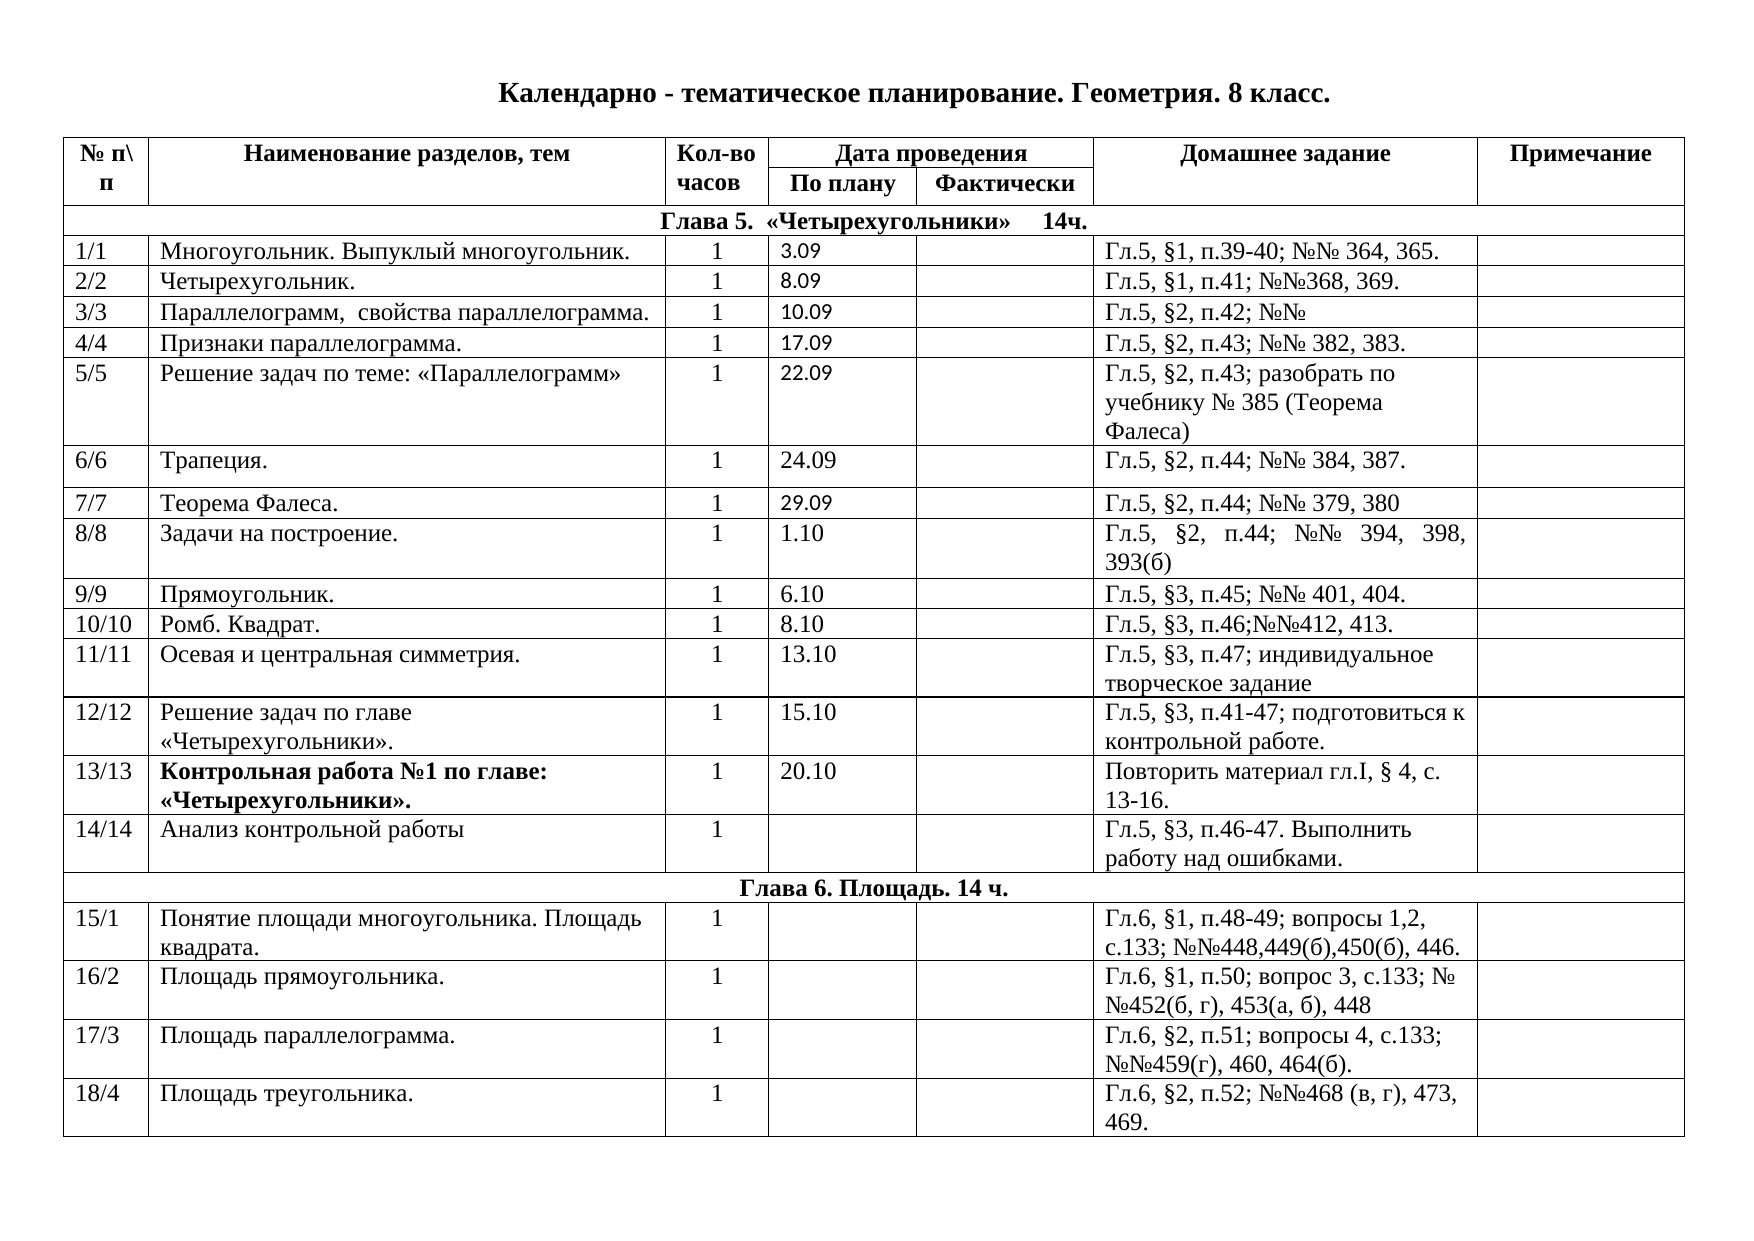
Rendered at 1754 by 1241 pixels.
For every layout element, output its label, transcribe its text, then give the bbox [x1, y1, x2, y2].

table_cell Глава 6. Площадь. 14 ч. [64, 873, 1684, 902]
table_cell Понятие площади многоугольника. Площадь квадрата. [149, 903, 665, 960]
table_cell [1478, 266, 1684, 296]
table_cell [917, 961, 1093, 1019]
table_cell [917, 1079, 1093, 1136]
table_cell 20.10 [769, 756, 916, 813]
table_cell 5/5 [64, 358, 148, 444]
table_cell 14/14 [64, 815, 148, 872]
table_cell [917, 446, 1093, 487]
table_cell 1 [666, 358, 768, 444]
table_cell 12/12 [64, 698, 148, 755]
table_cell Анализ контрольной работы [149, 815, 665, 872]
table_cell Фактически [917, 168, 1093, 205]
table_cell 18/4 [64, 1079, 148, 1136]
table_cell Гл.6, §1, п.50; вопрос 3, с.133; №№452(б, г), 453(а, б), 448 [1094, 961, 1477, 1019]
table_cell 3/3 [64, 297, 148, 327]
table_cell Контрольная работа №1 по главе: «Четырехугольники». [149, 756, 665, 813]
table_cell [917, 236, 1093, 265]
table_cell Гл.5, §3, п.45; №№ 401, 404. [1094, 579, 1477, 608]
table_cell Гл.5, §2, п.44; №№ 394, 398, 393(б) [1094, 519, 1477, 578]
table_cell 13/13 [64, 756, 148, 813]
table_cell 16/2 [64, 961, 148, 1019]
table_cell 6/6 [64, 446, 148, 487]
table_cell Гл.5, §1, п.39-40; №№ 364, 365. [1094, 236, 1477, 265]
table_cell [1478, 446, 1684, 487]
table_cell Гл.5, §3, п.46;№№412, 413. [1094, 609, 1477, 638]
table_header Кол-во часов [666, 138, 768, 205]
table_cell [1478, 1079, 1684, 1136]
table_cell [1478, 1020, 1684, 1077]
table_cell 3.09 [769, 236, 916, 265]
table_cell Гл.5, §3, п.46-47. Выполнить работу над ошибками. [1094, 815, 1477, 872]
table_cell [1478, 639, 1684, 696]
table_cell [917, 266, 1093, 296]
table_cell 1 [666, 519, 768, 578]
table_cell [917, 1020, 1093, 1077]
table_cell Глава 5. «Четырехугольники» 14ч. [64, 206, 1684, 235]
table_cell Гл.5, §2, п.43; разобрать по учебнику № 385 (Теорема Фалеса) [1094, 358, 1477, 444]
table_cell Гл.5, §2, п.43; №№ 382, 383. [1094, 328, 1477, 357]
table_cell [917, 579, 1093, 608]
table_cell [917, 328, 1093, 357]
table_header Примечание [1478, 138, 1684, 205]
table_cell [917, 756, 1093, 813]
table_cell Теорема Фалеса. [149, 488, 665, 517]
table_cell Гл.5, §1, п.41; №№368, 369. [1094, 266, 1477, 296]
table_cell Гл.6, §1, п.48-49; вопросы 1,2, с.133; №№448,449(б),450(б), 446. [1094, 903, 1477, 960]
table_cell [1478, 519, 1684, 578]
table_cell [917, 903, 1093, 960]
table_cell Признаки параллелограмма. [149, 328, 665, 357]
table_cell 1 [666, 961, 768, 1019]
table_header Дата проведения [769, 138, 1093, 167]
table_cell [917, 609, 1093, 638]
table_cell [1478, 903, 1684, 960]
table_cell 1 [666, 266, 768, 296]
table_cell 1 [666, 903, 768, 960]
table_cell [917, 815, 1093, 872]
table_cell 29.09 [769, 488, 916, 517]
table_cell Гл.5, §2, п.42; №№ [1094, 297, 1477, 327]
table_cell [1478, 609, 1684, 638]
table_cell 1 [666, 639, 768, 696]
table_cell 1/1 [64, 236, 148, 265]
table_cell [769, 815, 916, 872]
table_cell 6.10 [769, 579, 916, 608]
table_cell [1478, 328, 1684, 357]
table_cell 13.10 [769, 639, 916, 696]
table_cell Гл.6, §2, п.52; №№468 (в, г), 473, 469. [1094, 1079, 1477, 1136]
table_cell 1 [666, 815, 768, 872]
table_cell 1 [666, 446, 768, 487]
table_cell [769, 1020, 916, 1077]
table_cell 4/4 [64, 328, 148, 357]
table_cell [149, 1079, 665, 1136]
table_cell 9/9 [64, 579, 148, 608]
table_cell Повторить материал гл.I, § 4, с. 13-16. [1094, 756, 1477, 813]
table_cell Ромб. Квадрат. [149, 609, 665, 638]
table_cell Решение задач по главе «Четырехугольники». [149, 698, 665, 755]
table_cell 8.10 [769, 609, 916, 638]
table_cell [769, 1079, 916, 1136]
table_cell 7/7 [64, 488, 148, 517]
table_cell 1 [666, 609, 768, 638]
table_cell 1 [666, 1020, 768, 1077]
table_cell Многоугольник. Выпуклый многоугольник. [149, 236, 665, 265]
table_cell [1478, 815, 1684, 872]
table_cell [769, 961, 916, 1019]
table_cell [1478, 488, 1684, 517]
table_cell Гл.5, §3, п.41-47; подготовиться к контрольной работе. [1094, 698, 1477, 755]
table_cell [1478, 756, 1684, 813]
table_cell [917, 358, 1093, 444]
table_cell Параллелограмм, свойства параллелограмма. [149, 297, 665, 327]
table_cell 1 [666, 328, 768, 357]
table_cell 17/3 [64, 1020, 148, 1077]
table_cell [917, 488, 1093, 517]
table_cell [1478, 358, 1684, 444]
table_cell 1 [666, 236, 768, 265]
table_cell [1478, 961, 1684, 1019]
table_cell [1478, 579, 1684, 608]
table_cell [1478, 297, 1684, 327]
table_cell Гл.5, §2, п.44; №№ 379, 380 [1094, 488, 1477, 517]
table_header № п\п [64, 138, 148, 205]
table_cell [1478, 698, 1684, 755]
table_cell 15/1 [64, 903, 148, 960]
table_cell 10.09 [769, 297, 916, 327]
table_cell Задачи на построение. [149, 519, 665, 578]
table_cell 2/2 [64, 266, 148, 296]
table_header Наименование разделов, тем [149, 138, 665, 205]
table_cell 8/8 [64, 519, 148, 578]
table_cell [917, 698, 1093, 755]
table_cell Площадь прямоугольника. [149, 961, 665, 1019]
table_cell 1 [666, 756, 768, 813]
table_cell Решение задач по теме: «Параллелограмм» [149, 358, 665, 444]
table_cell 1 [666, 1079, 768, 1136]
table_cell 15.10 [769, 698, 916, 755]
table_cell 22.09 [769, 358, 916, 444]
table_cell 1.10 [769, 519, 916, 578]
table_cell [769, 903, 916, 960]
table_cell Гл.5, §3, п.47; индивидуальное творческое задание [1094, 639, 1477, 696]
table_cell 24.09 [769, 446, 916, 487]
table_header Домашнее задание [1094, 138, 1477, 205]
table_cell 11/11 [64, 639, 148, 696]
table_cell [1478, 236, 1684, 265]
table_cell 1 [666, 698, 768, 755]
table_cell Осевая и центральная симметрия. [149, 639, 665, 696]
table_cell Гл.5, §2, п.44; №№ 384, 387. [1094, 446, 1477, 487]
table_cell 1 [666, 297, 768, 327]
table_cell 10/10 [64, 609, 148, 638]
table_cell [917, 639, 1093, 696]
table_cell Четырехугольник. [149, 266, 665, 296]
table_cell 1 [666, 579, 768, 608]
table_cell [917, 519, 1093, 578]
table_cell По плану [769, 168, 916, 205]
table_cell Трапеция. [149, 446, 665, 487]
table_cell [917, 297, 1093, 327]
table_cell Прямоугольник. [149, 579, 665, 608]
table_cell 17.09 [769, 328, 916, 357]
text Календарно - тематическое планирование. Геометрия. 8 класс. [75, 75, 1679, 108]
table_cell 1 [666, 488, 768, 517]
table_cell Гл.6, §2, п.51; вопросы 4, с.133; №№459(г), 460, 464(б). [1094, 1020, 1477, 1077]
table_cell 8.09 [769, 266, 916, 296]
table_cell Площадь параллелограмма. [149, 1020, 665, 1077]
